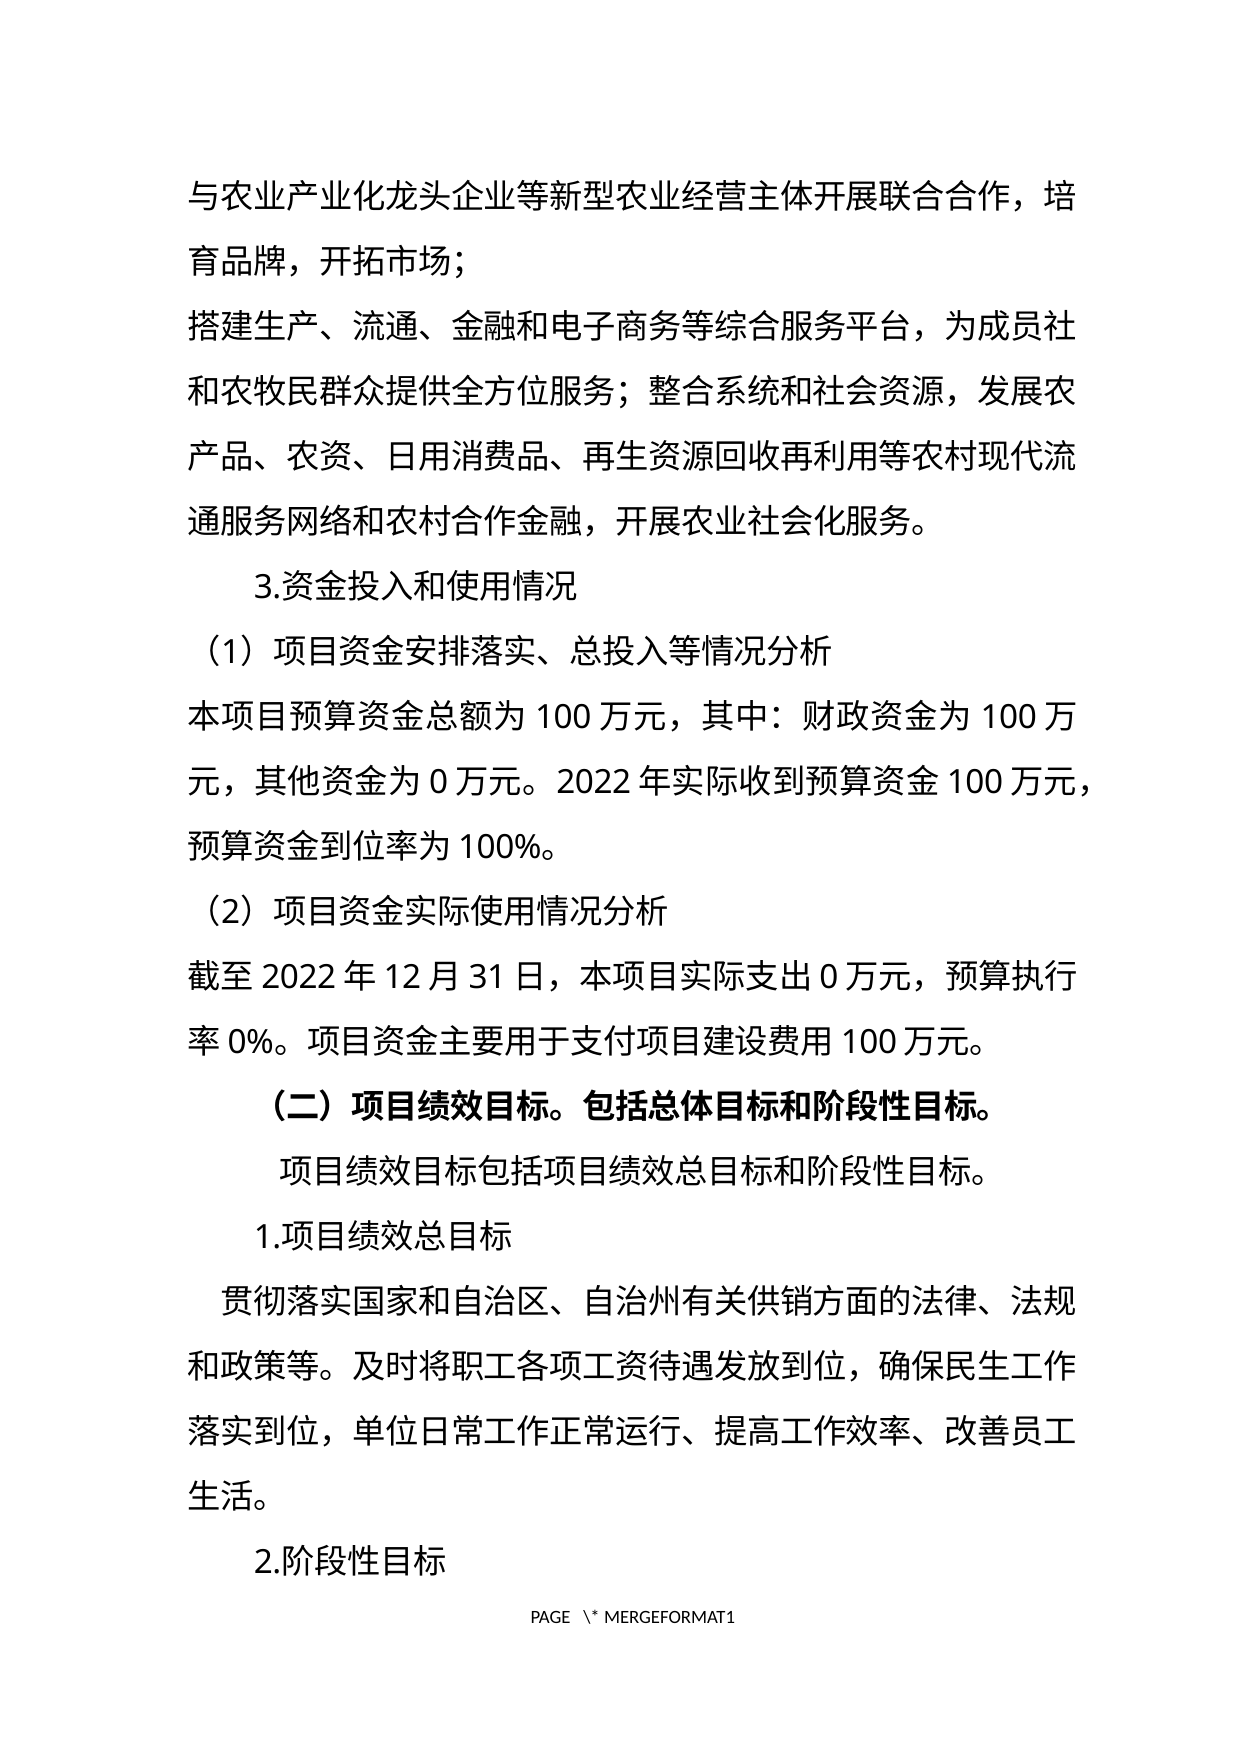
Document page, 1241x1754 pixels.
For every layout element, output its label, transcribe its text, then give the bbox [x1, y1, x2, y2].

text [187, 1137, 1078, 1592]
text （二）项目绩效目标。包括总体目标和阶段性目标。 [187, 1072, 1078, 1137]
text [187, 162, 1078, 1072]
